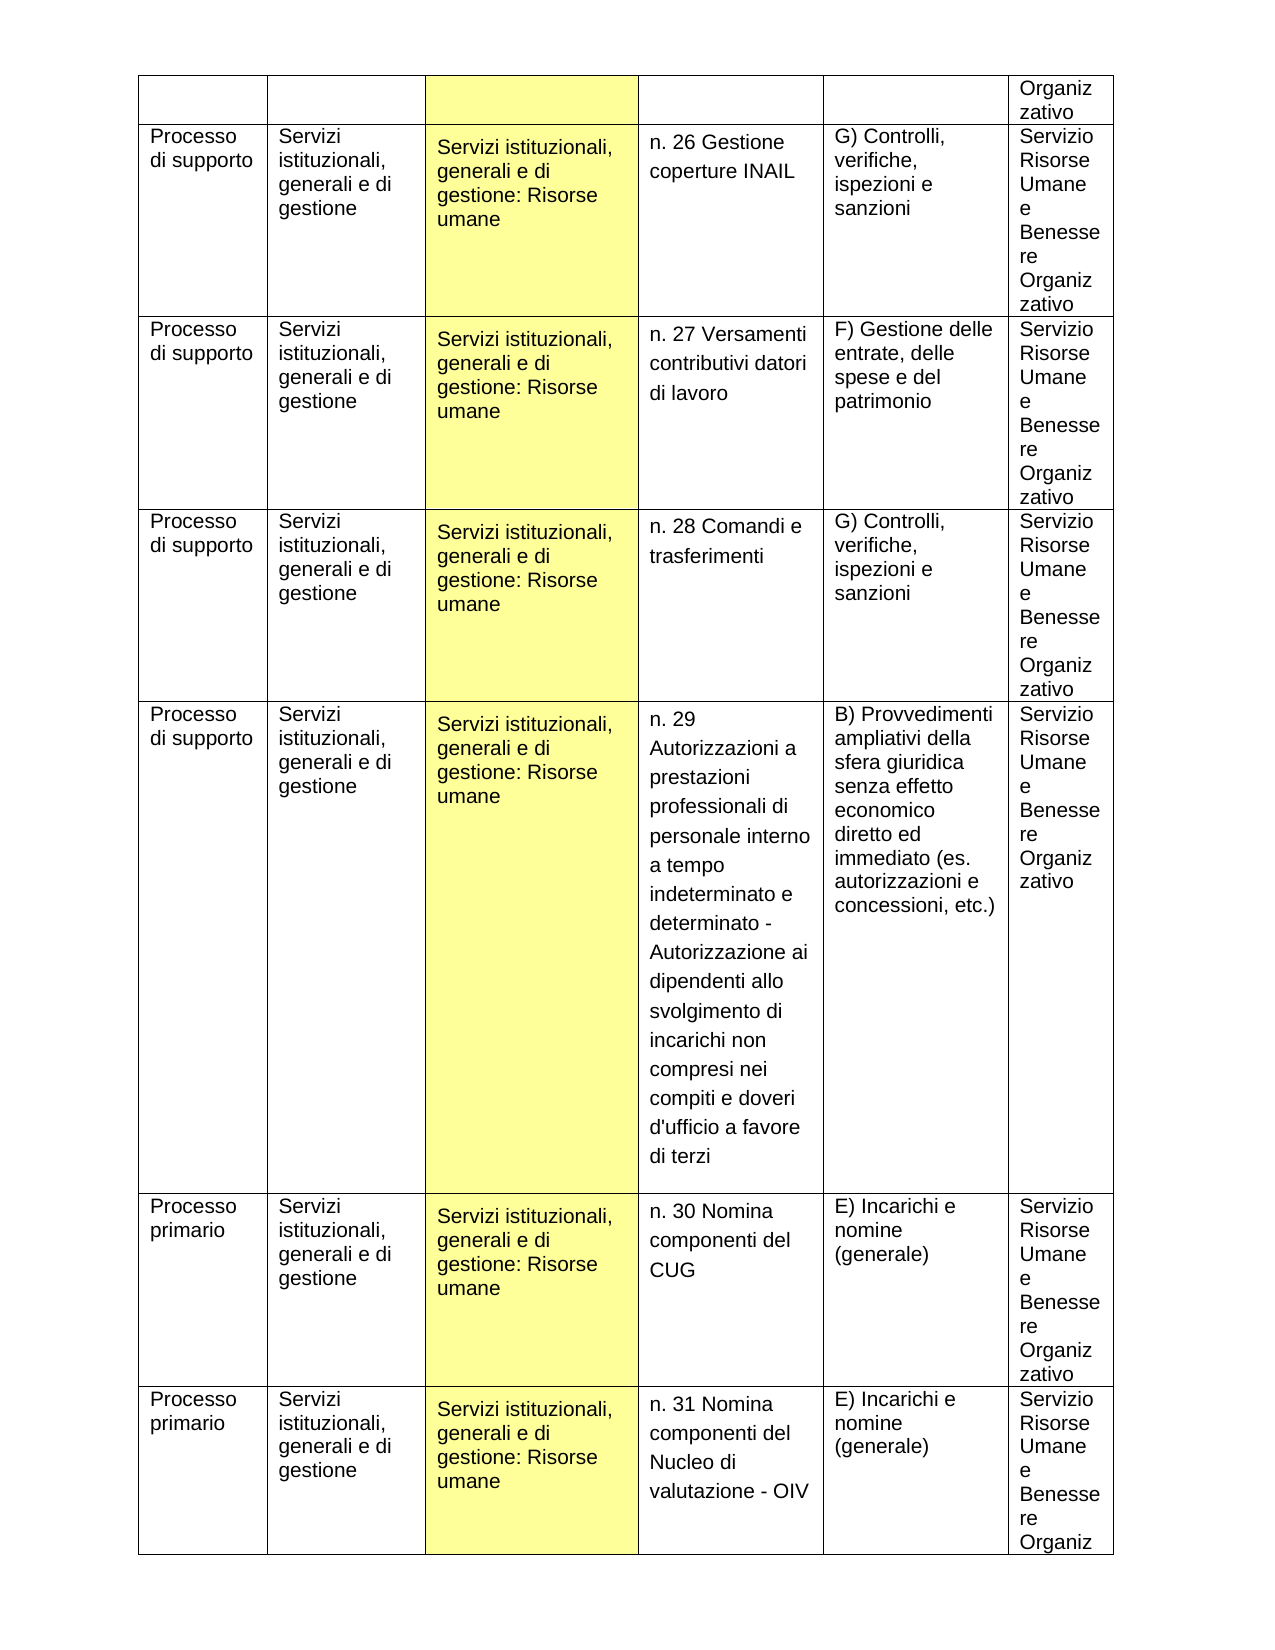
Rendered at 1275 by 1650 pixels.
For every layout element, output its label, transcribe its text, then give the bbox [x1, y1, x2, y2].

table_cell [824, 76, 1008, 124]
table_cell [268, 125, 425, 316]
table_cell Servizi istituzionali, generali e di gestione [268, 702, 425, 1193]
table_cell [268, 1387, 425, 1554]
table_cell B) Provvedimenti ampliativi della sfera giuridica senza effetto economico diretto ed immediato (es. autorizzazioni e concessioni, etc.) [824, 702, 1008, 1193]
table_cell F) Gestione delle entrate, delle spese e del patrimonio [824, 317, 1008, 508]
table_cell Servizio Risorse Umane e Benessere Organizzativo [1009, 510, 1113, 701]
table_cell E) Incarichi e nomine (generale) [824, 1194, 1008, 1386]
table_cell n. 30 Nomina componenti del CUG [639, 1194, 823, 1386]
table_cell Servizi istituzionali, generali e di gestione [268, 1194, 425, 1386]
table_cell Servizi istituzionali, generali e di gestione: Risorse umane [426, 1194, 638, 1386]
table_cell Servizi istituzionali, generali e di gestione [268, 510, 425, 701]
table_cell n. 29 Autorizzazioni a prestazioni professionali di personale interno a tempo indeterminato e determinato - Autorizzazione ai dipendenti allo svolgimento di incarichi non compresi nei compiti e doveri d'ufficio a favore di terzi [639, 702, 823, 1193]
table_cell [426, 76, 638, 124]
table_cell Processo primario [139, 1387, 267, 1554]
table_cell Servizio Risorse Umane e Benessere Organizzativo [1009, 1194, 1113, 1386]
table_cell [1009, 1387, 1113, 1554]
table_cell Servizi istituzionali, generali e di gestione: Risorse umane [426, 317, 638, 508]
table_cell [426, 1387, 638, 1554]
table_cell Processo di supporto [139, 510, 267, 701]
table_cell Processo di supporto [139, 702, 267, 1193]
table_cell Servizio Risorse Umane e Benessere Organizzativo [1009, 317, 1113, 508]
table_cell G) Controlli, verifiche, ispezioni e sanzioni [824, 125, 1008, 316]
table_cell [824, 1387, 1008, 1554]
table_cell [139, 76, 267, 124]
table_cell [1009, 125, 1113, 316]
table_cell Servizi istituzionali, generali e di gestione: Risorse umane [426, 510, 638, 701]
table_cell n. 26 Gestione coperture INAIL [639, 125, 823, 316]
table_cell Processo di supporto [139, 317, 267, 508]
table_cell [639, 76, 823, 124]
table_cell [639, 1387, 823, 1554]
table_cell Servizi istituzionali, generali e di gestione: Risorse umane [426, 702, 638, 1193]
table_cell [1009, 76, 1113, 124]
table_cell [268, 76, 425, 124]
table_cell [426, 125, 638, 316]
table_cell n. 27 Versamenti contributivi datori di lavoro [639, 317, 823, 508]
table_cell Processo primario [139, 1194, 267, 1386]
table_cell Servizio Risorse Umane e Benessere Organizzativo [1009, 702, 1113, 1193]
table_cell G) Controlli, verifiche, ispezioni e sanzioni [824, 510, 1008, 701]
table_cell Servizi istituzionali, generali e di gestione [268, 317, 425, 508]
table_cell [139, 125, 267, 316]
table_cell n. 28 Comandi e trasferimenti [639, 510, 823, 701]
